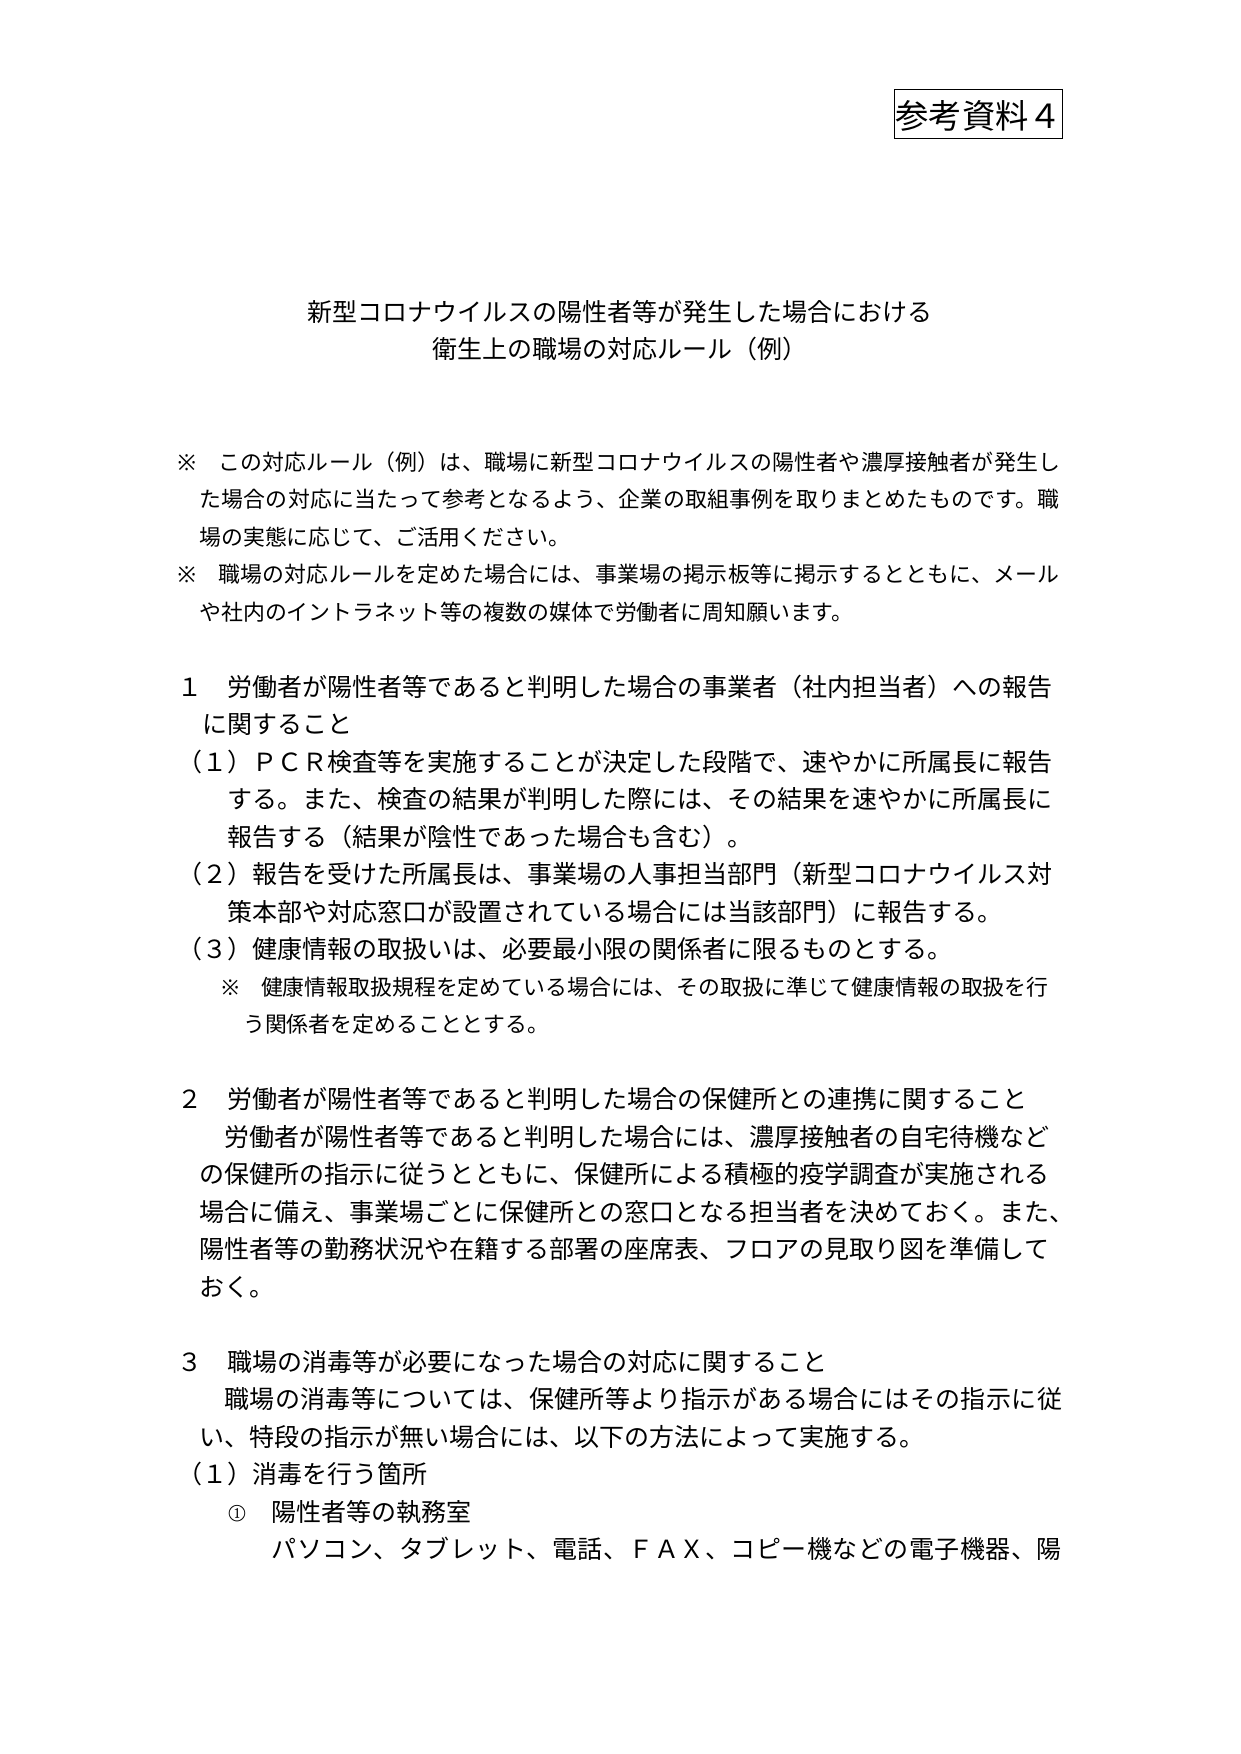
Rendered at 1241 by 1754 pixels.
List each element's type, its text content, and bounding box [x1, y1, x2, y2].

text （２）報告を受けた所属長は、事業場の人事担当部門（新型コロナウイルス対策本部や対応窓口が設置されている場合には当該部門）に報告する。 [177, 854, 1063, 929]
text １ 労働者が陽性者等であると判明した場合の事業者（社内担当者）への報告に関すること [177, 667, 1063, 742]
text 衛生上の職場の対応ルール（例） [177, 329, 1063, 367]
text （１）消毒を行う箇所 [177, 1454, 1063, 1492]
text 新型コロナウイルスの陽性者等が発生した場合における [177, 292, 1063, 329]
text ３ 職場の消毒等が必要になった場合の対応に関すること [177, 1342, 1063, 1379]
text ① 陽性者等の執務室 [177, 1492, 1063, 1529]
text ※ この対応ルール（例）は、職場に新型コロナウイルスの陽性者や濃厚接触者が発生した場合の対応に当たって参考となるよう、企業の取組事例を取りまとめたものです。職場の実態に応じて、ご活用ください。 [177, 442, 1063, 554]
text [247, 1529, 1063, 1567]
text （３）健康情報の取扱いは、必要最小限の関係者に限るものとする。 [177, 929, 1063, 967]
text 職場の消毒等については、保健所等より指示がある場合にはその指示に従い、特段の指示が無い場合には、以下の方法によって実施する。 [199, 1379, 1063, 1454]
text ※ 健康情報取扱規程を定めている場合には、その取扱に準じて健康情報の取扱を行う関係者を定めることとする。 [221, 967, 1063, 1042]
text 労働者が陽性者等であると判明した場合には、濃厚接触者の自宅待機などの保健所の指示に従うとともに、保健所による積極的疫学調査が実施される場合に備え、事業場ごとに保健所との窓口となる担当者を決めておく。また、陽性者等の勤務状況や在籍する部署の座席表、フロアの見取り図を準備しておく。 [199, 1117, 1063, 1304]
text （１）ＰＣＲ検査等を実施することが決定した段階で、速やかに所属長に報告する。また、検査の結果が判明した際には、その結果を速やかに所属長に報告する（結果が陰性であった場合も含む）。 [177, 742, 1063, 854]
text ２ 労働者が陽性者等であると判明した場合の保健所との連携に関すること [177, 1079, 1063, 1117]
text ※ 職場の対応ルールを定めた場合には、事業場の掲示板等に掲示するとともに、メールや社内のイントラネット等の複数の媒体で労働者に周知願います。 [177, 554, 1063, 629]
